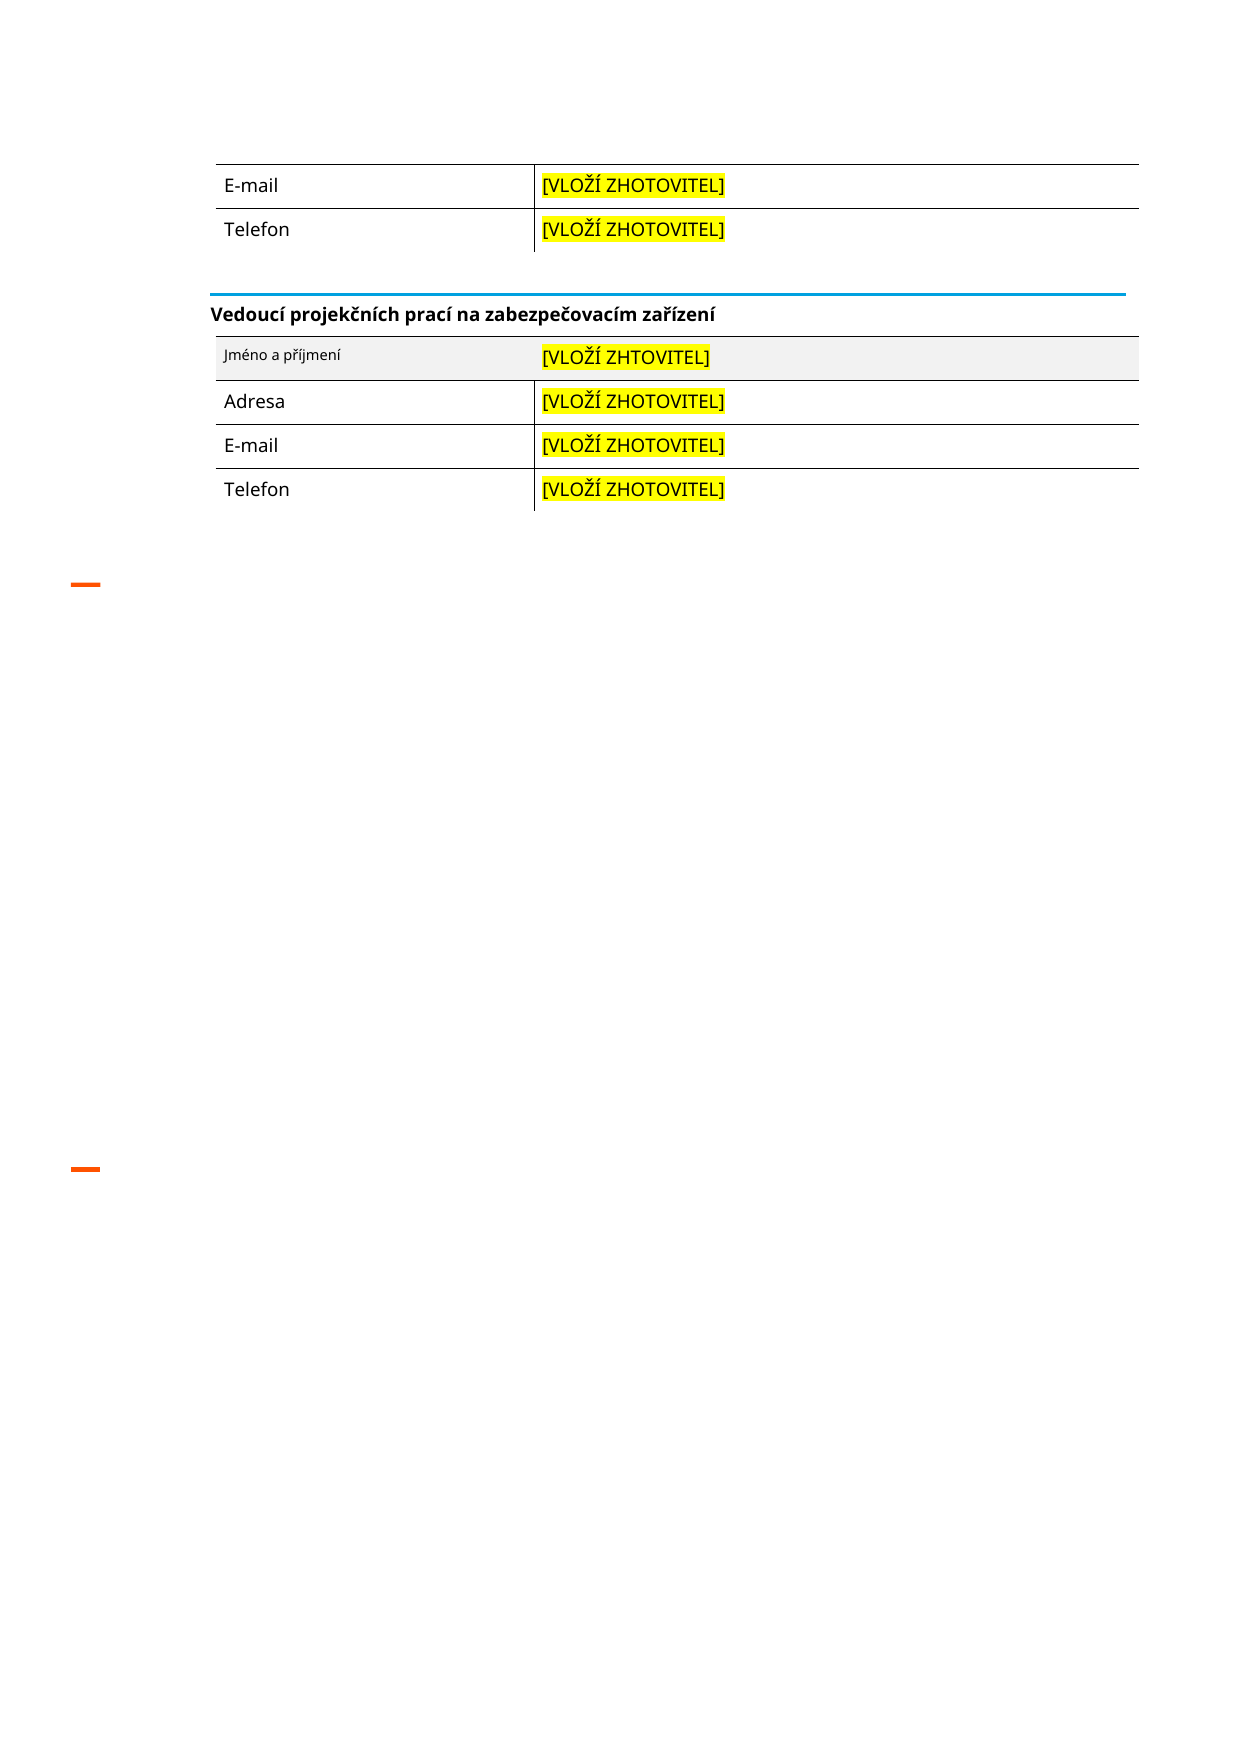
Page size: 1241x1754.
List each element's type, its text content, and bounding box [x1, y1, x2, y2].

table_header Jméno a příjmení [216, 337, 534, 380]
table_cell Telefon [216, 209, 534, 252]
table_cell Adresa [216, 381, 534, 424]
table_cell E-mail [216, 425, 534, 468]
table_cell [VLOŽÍ ZHOTOVITEL] [535, 209, 1139, 252]
table_cell Telefon [216, 469, 534, 511]
table_cell [VLOŽÍ ZHOTOVITEL] [535, 425, 1139, 468]
text Vedoucí projekčních prací na zabezpečovacím zařízení [210, 296, 1126, 327]
table_cell [VLOŽÍ ZHOTOVITEL] [535, 165, 1139, 208]
table_cell E-mail [216, 165, 534, 208]
table_cell [VLOŽÍ ZHOTOVITEL] [535, 381, 1139, 424]
table_header [VLOŽÍ ZHTOVITEL] [534, 337, 1139, 380]
table_cell [VLOŽÍ ZHOTOVITEL] [535, 469, 1139, 511]
